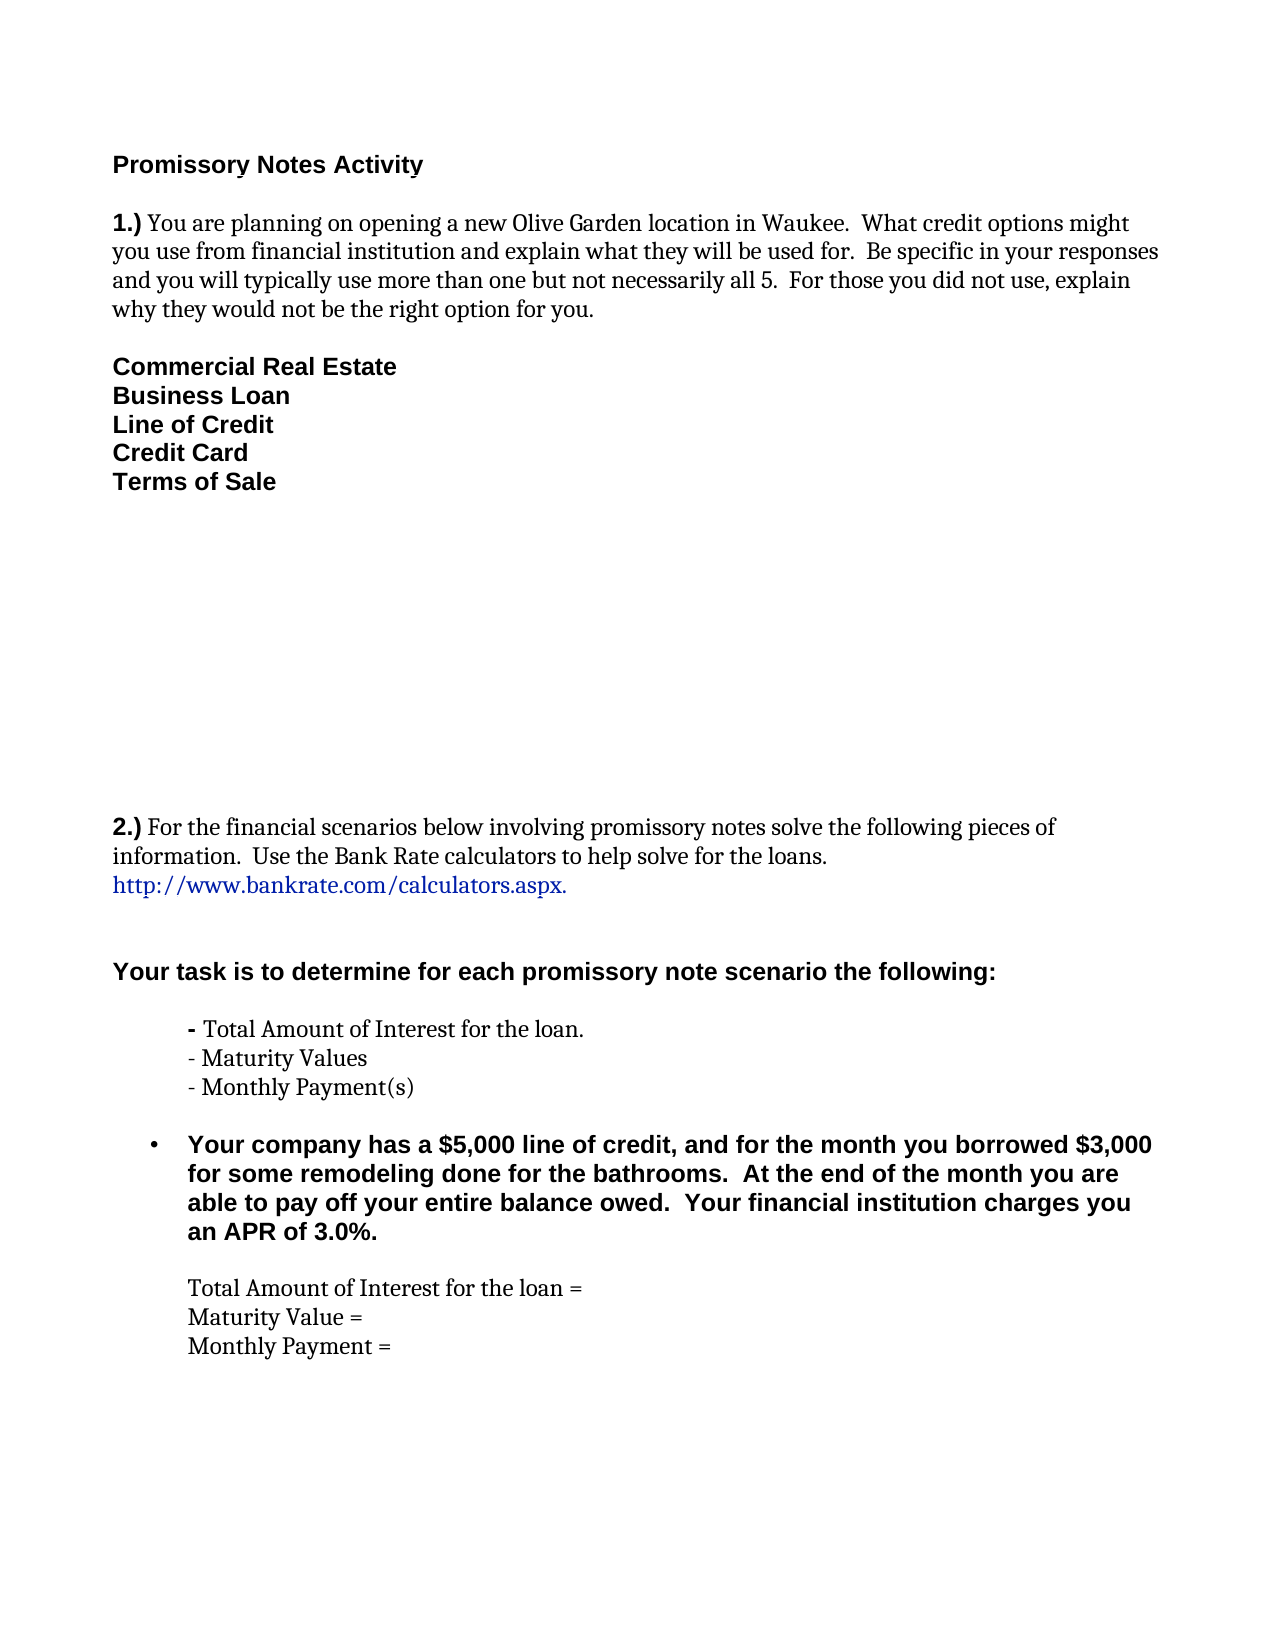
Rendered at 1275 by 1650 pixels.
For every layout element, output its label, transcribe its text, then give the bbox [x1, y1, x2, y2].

text Your task is to determine for each promissory note scenario the following: [112, 957, 1162, 986]
list Your company has a $5,000 line of credit, and for the month you borrowed $3,000 for some remodeling done for the bathrooms. At the end of the month you are able to pay off your entire balance owed. Your financial institution charges you an APR of 3.0%. [150, 1130, 1162, 1245]
text 1.) You are planning on opening a new Olive Garden location in Waukee. What credit options might you use from financial institution and explain what they will be used for. Be specific in your responses and you will typically use more than one but not necessarily all 5. For those you did not use, explain why they would not be the right option for you. [112, 207, 1162, 323]
text - Monthly Payment(s) [112, 1073, 1162, 1102]
text Promissory Notes Activity [112, 150, 1162, 179]
text Credit Card [112, 438, 1162, 467]
text Terms of Sale [112, 467, 1162, 496]
text Maturity Value = [112, 1303, 1162, 1332]
text Line of Credit [112, 410, 1162, 438]
text Total Amount of Interest for the loan = [112, 1274, 1162, 1303]
text Monthly Payment = [112, 1332, 1162, 1360]
text Commercial Real Estate [112, 352, 1162, 381]
text - Maturity Values [112, 1044, 1162, 1073]
text Business Loan [112, 381, 1162, 410]
text 2.) For the financial scenarios below involving promissory notes solve the following pieces of information. Use the Bank Rate calculators to help solve for the loans. http://www.bankrate.com/calculators.aspx. [112, 812, 1162, 899]
text - Total Amount of Interest for the loan. [112, 1014, 1162, 1044]
